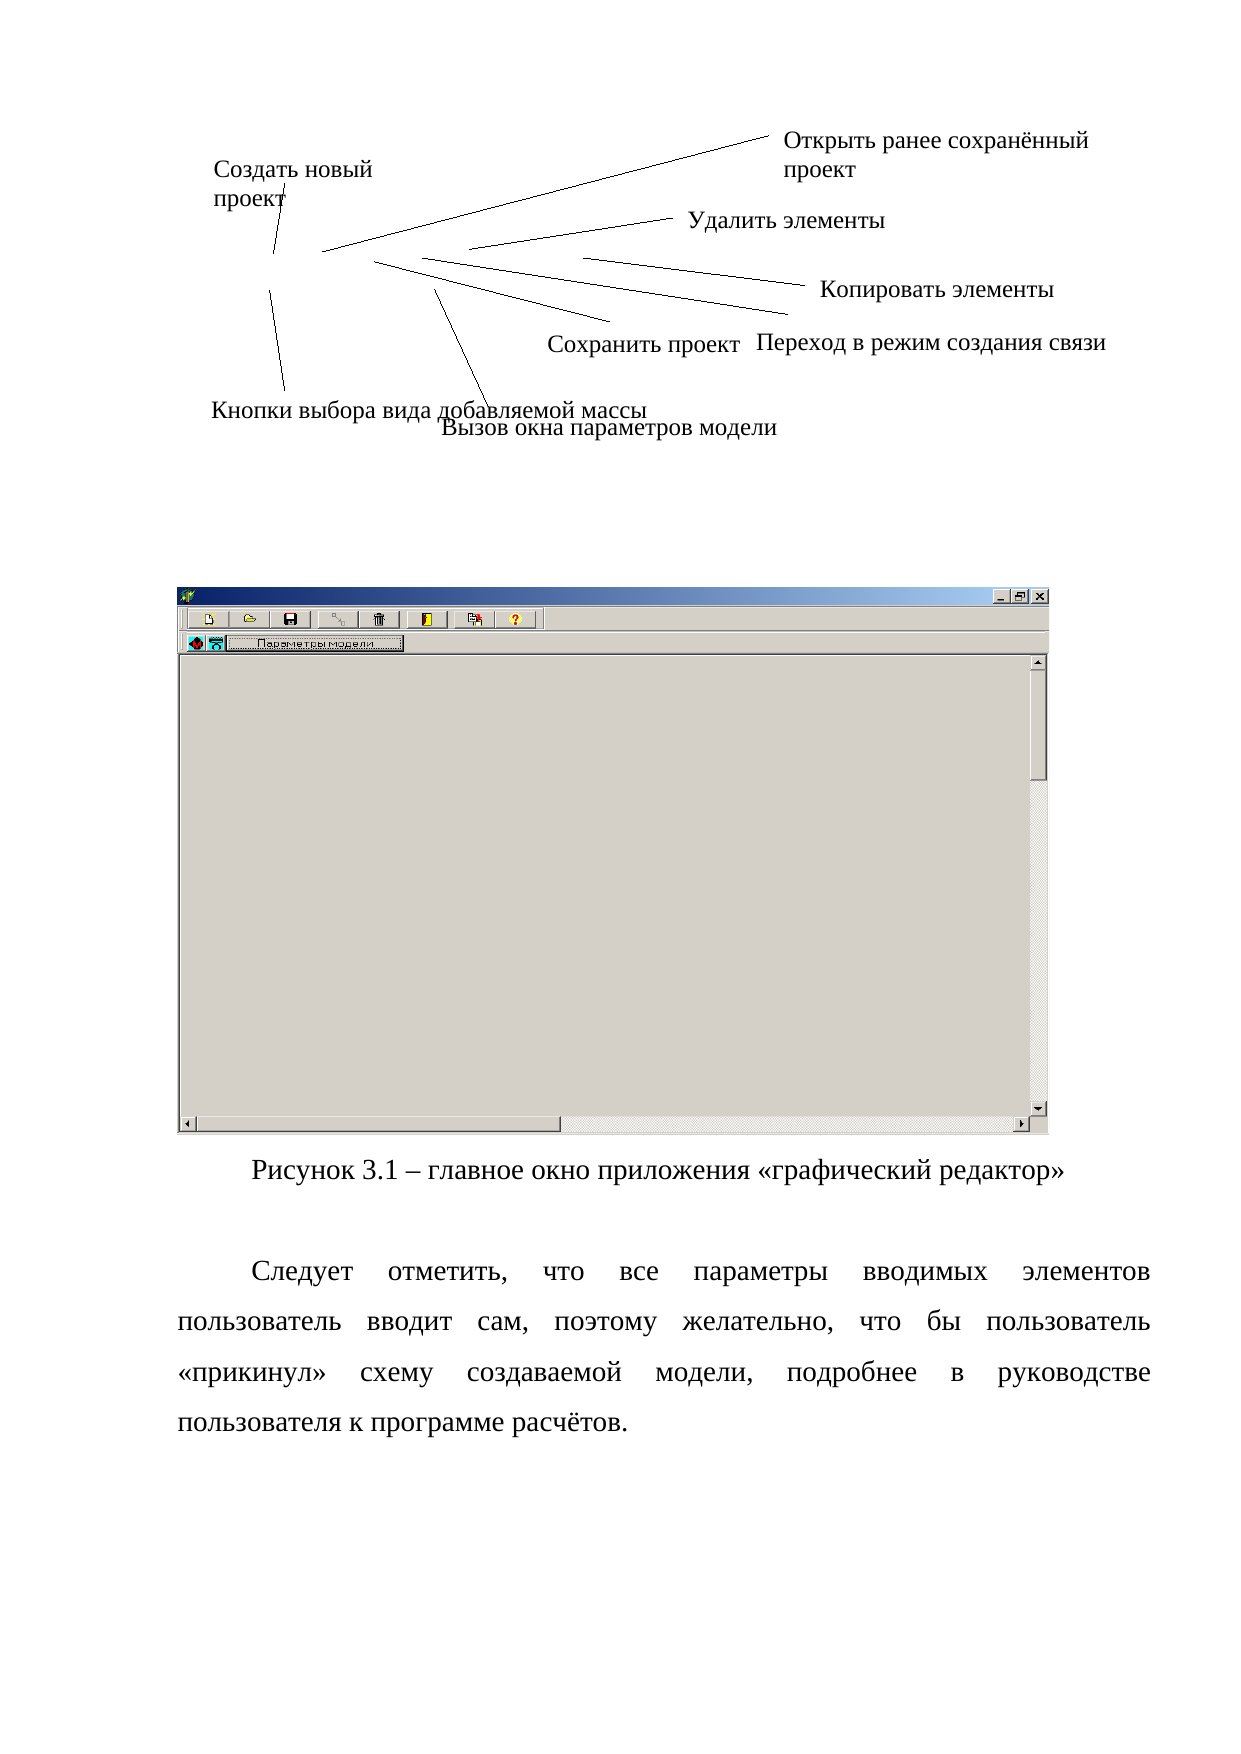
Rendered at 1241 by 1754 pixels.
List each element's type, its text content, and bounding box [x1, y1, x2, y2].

text Рисунок 3.1 – главное окно приложения «графический редактор» [177, 1152, 1152, 1186]
text Следует отметить, что все параметры вводимых элементов пользователь вводит сам, поэтому желательно, что бы пользователь «прикинул» схему создаваемой модели, подробнее в руководстве пользователя к программе расчётов. [177, 1253, 1152, 1438]
